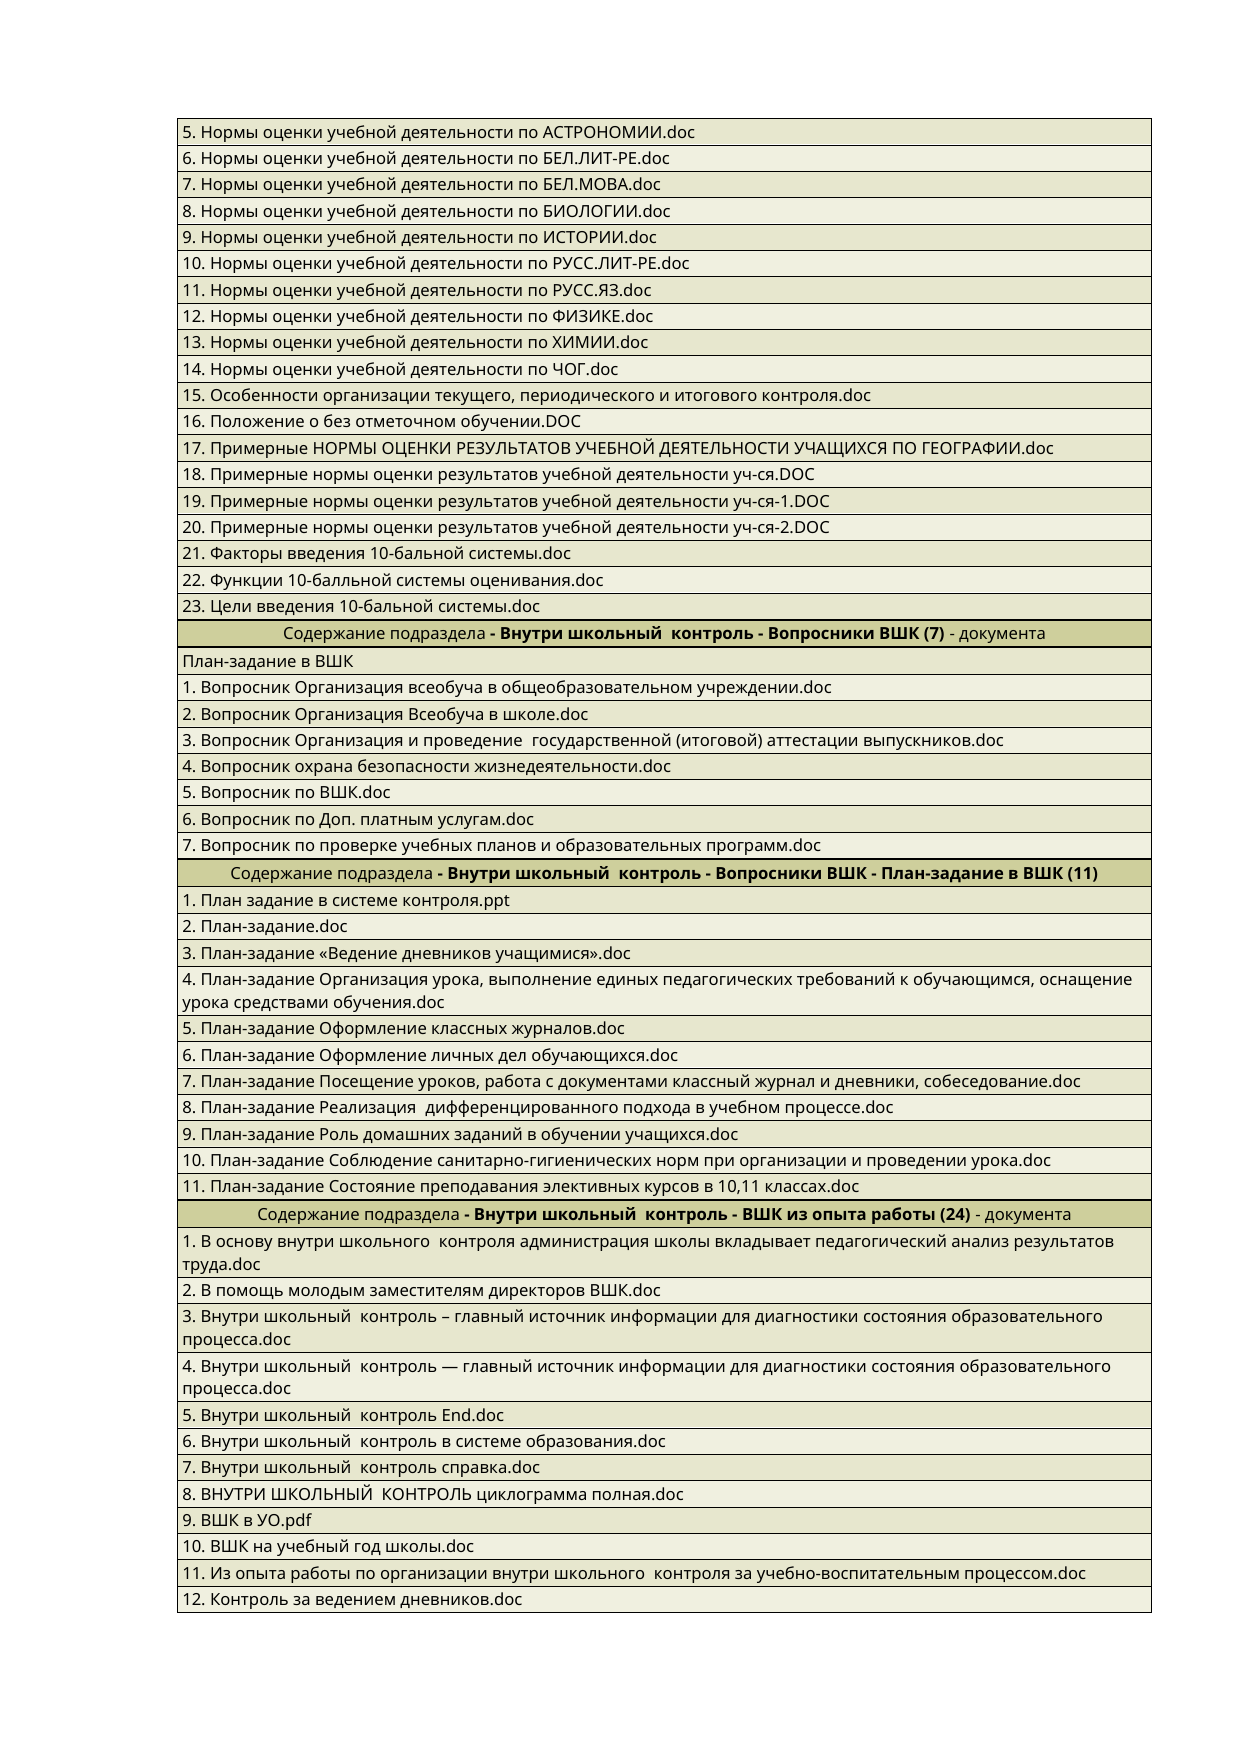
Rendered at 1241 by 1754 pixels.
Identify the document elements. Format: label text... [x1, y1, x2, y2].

table_cell 9. ВШК в УО.pdf [178, 1508, 1151, 1533]
table_cell 11. Нормы оценки учебной деятельности по РУСС.ЯЗ.doc [178, 277, 1151, 303]
table_cell 15. Особенности организации текущего, периодического и итогового контроля.doc [178, 383, 1151, 408]
table_cell 1. Вопросник Организация всеобуча в общеобразовательном учреждении.doc [178, 675, 1151, 700]
table_cell 9. Нормы оценки учебной деятельности по ИСТОРИИ.doc [178, 225, 1151, 250]
table_cell 6. Нормы оценки учебной деятельности по БЕЛ.ЛИТ-РЕ.doc [178, 146, 1151, 171]
table_cell 6. План-задание Оформление личных дел обучающихся.doc [178, 1042, 1151, 1067]
table_cell 2. План-задание.doc [178, 914, 1151, 939]
table_cell 1. В основу внутри школьного контроля администрация школы вкладывает педагогический анализ результатов труда.doc [178, 1228, 1151, 1277]
table_cell 11. Из опыта работы по организации внутри школьного контроля за учебно-воспитательным процессом.doc [178, 1560, 1151, 1586]
table_cell 12. Контроль за ведением дневников.doc [178, 1587, 1151, 1612]
table_cell 23. Цели введения 10-бальной системы.doc [178, 594, 1151, 619]
table_cell 10. План-задание Соблюдение санитарно-гигиенических норм при организации и проведении урока.doc [178, 1148, 1151, 1173]
table_cell 5. Вопросник по ВШК.doc [178, 780, 1151, 805]
table_cell 3. Внутри школьный контроль – главный источник информации для диагностики состояния образовательного процесса.doc [178, 1304, 1151, 1352]
table_cell 17. Примерные НОРМЫ ОЦЕНКИ РЕЗУЛЬТАТОВ УЧЕБНОЙ ДЕЯТЕЛЬНОСТИ УЧАЩИХСЯ ПО ГЕОГРАФИИ.doc [178, 435, 1151, 461]
table_cell 18. Примерные нормы оценки результатов учебной деятельности уч-ся.DOC [178, 462, 1151, 487]
table_cell Содержание подраздела - Внутри школьный контроль - Вопросники ВШК (7) - документа [178, 621, 1151, 646]
table_cell 4. Внутри школьный контроль — главный источник информации для диагностики состояния образовательного процесса.doc [178, 1353, 1151, 1401]
table_cell 21. Факторы введения 10-бальной системы.doc [178, 541, 1151, 566]
table_cell Содержание подраздела - Внутри школьный контроль - ВШК из опыта работы (24) - документа [178, 1201, 1151, 1227]
table_cell 13. Нормы оценки учебной деятельности по ХИМИИ.doc [178, 330, 1151, 355]
table_cell 6. Внутри школьный контроль в системе образования.doc [178, 1429, 1151, 1454]
table_cell 20. Примерные нормы оценки результатов учебной деятельности уч-ся-2.DOC [178, 515, 1151, 540]
table_cell 3. Вопросник Организация и проведение государственной (итоговой) аттестации выпускников.doc [178, 728, 1151, 753]
table_cell 22. Функции 10-балльной системы оценивания.doc [178, 567, 1151, 592]
table_cell 3. План-задание «Ведение дневников учащимися».doc [178, 940, 1151, 966]
table_cell 8. Нормы оценки учебной деятельности по БИОЛОГИИ.doc [178, 198, 1151, 223]
table_cell 19. Примерные нормы оценки результатов учебной деятельности уч-ся-1.DOC [178, 488, 1151, 513]
table_cell Содержание подраздела - Внутри школьный контроль - Вопросники ВШК - План-задание в ВШК (11) [178, 860, 1151, 886]
table_cell 4. План-задание Организация урока, выполнение единых педагогических требований к обучающимся, оснащение урока средствами обучения.doc [178, 967, 1151, 1015]
table_cell План-задание в ВШК [178, 648, 1151, 674]
table_cell 14. Нормы оценки учебной деятельности по ЧОГ.doc [178, 356, 1151, 382]
table_cell 7. Внутри школьный контроль справка.doc [178, 1455, 1151, 1480]
table_cell 6. Вопросник по Доп. платным услугам.doc [178, 806, 1151, 832]
table_cell 4. Вопросник охрана безопасности жизнедеятельности.doc [178, 754, 1151, 779]
table_cell 8. ВНУТРИ ШКОЛЬНЫЙ КОНТРОЛЬ циклограмма полная.doc [178, 1481, 1151, 1507]
table_cell 9. План-задание Роль домашних заданий в обучении учащихся.doc [178, 1121, 1151, 1146]
table_cell 12. Нормы оценки учебной деятельности по ФИЗИКЕ.doc [178, 304, 1151, 329]
table_cell 5. Внутри школьный контроль End.doc [178, 1402, 1151, 1427]
table_cell 10. Нормы оценки учебной деятельности по РУСС.ЛИТ-РЕ.doc [178, 251, 1151, 276]
table_cell 10. ВШК на учебный год школы.doc [178, 1534, 1151, 1559]
table_cell 2. Вопросник Организация Всеобуча в школе.doc [178, 701, 1151, 726]
table_cell 7. Нормы оценки учебной деятельности по БЕЛ.МОВА.doc [178, 172, 1151, 197]
table_cell 8. План-задание Реализация дифференцированного подхода в учебном процессе.doc [178, 1095, 1151, 1120]
table_cell 2. В помощь молодым заместителям директоров ВШК.doc [178, 1278, 1151, 1303]
table_cell 11. План-задание Состояние преподавания элективных курсов в 10,11 классах.doc [178, 1174, 1151, 1199]
table_cell 7. План-задание Посещение уроков, работа с документами классный журнал и дневники, собеседование.doc [178, 1069, 1151, 1094]
table_cell 1. План задание в системе контроля.ppt [178, 887, 1151, 913]
table_cell 5. Нормы оценки учебной деятельности по АСТРОНОМИИ.doc [178, 119, 1151, 144]
table_cell 16. Положение о без отметочном обучении.DOC [178, 409, 1151, 434]
table_cell 5. План-задание Оформление классных журналов.doc [178, 1016, 1151, 1041]
table_cell 7. Вопросник по проверке учебных планов и образовательных программ.doc [178, 833, 1151, 858]
